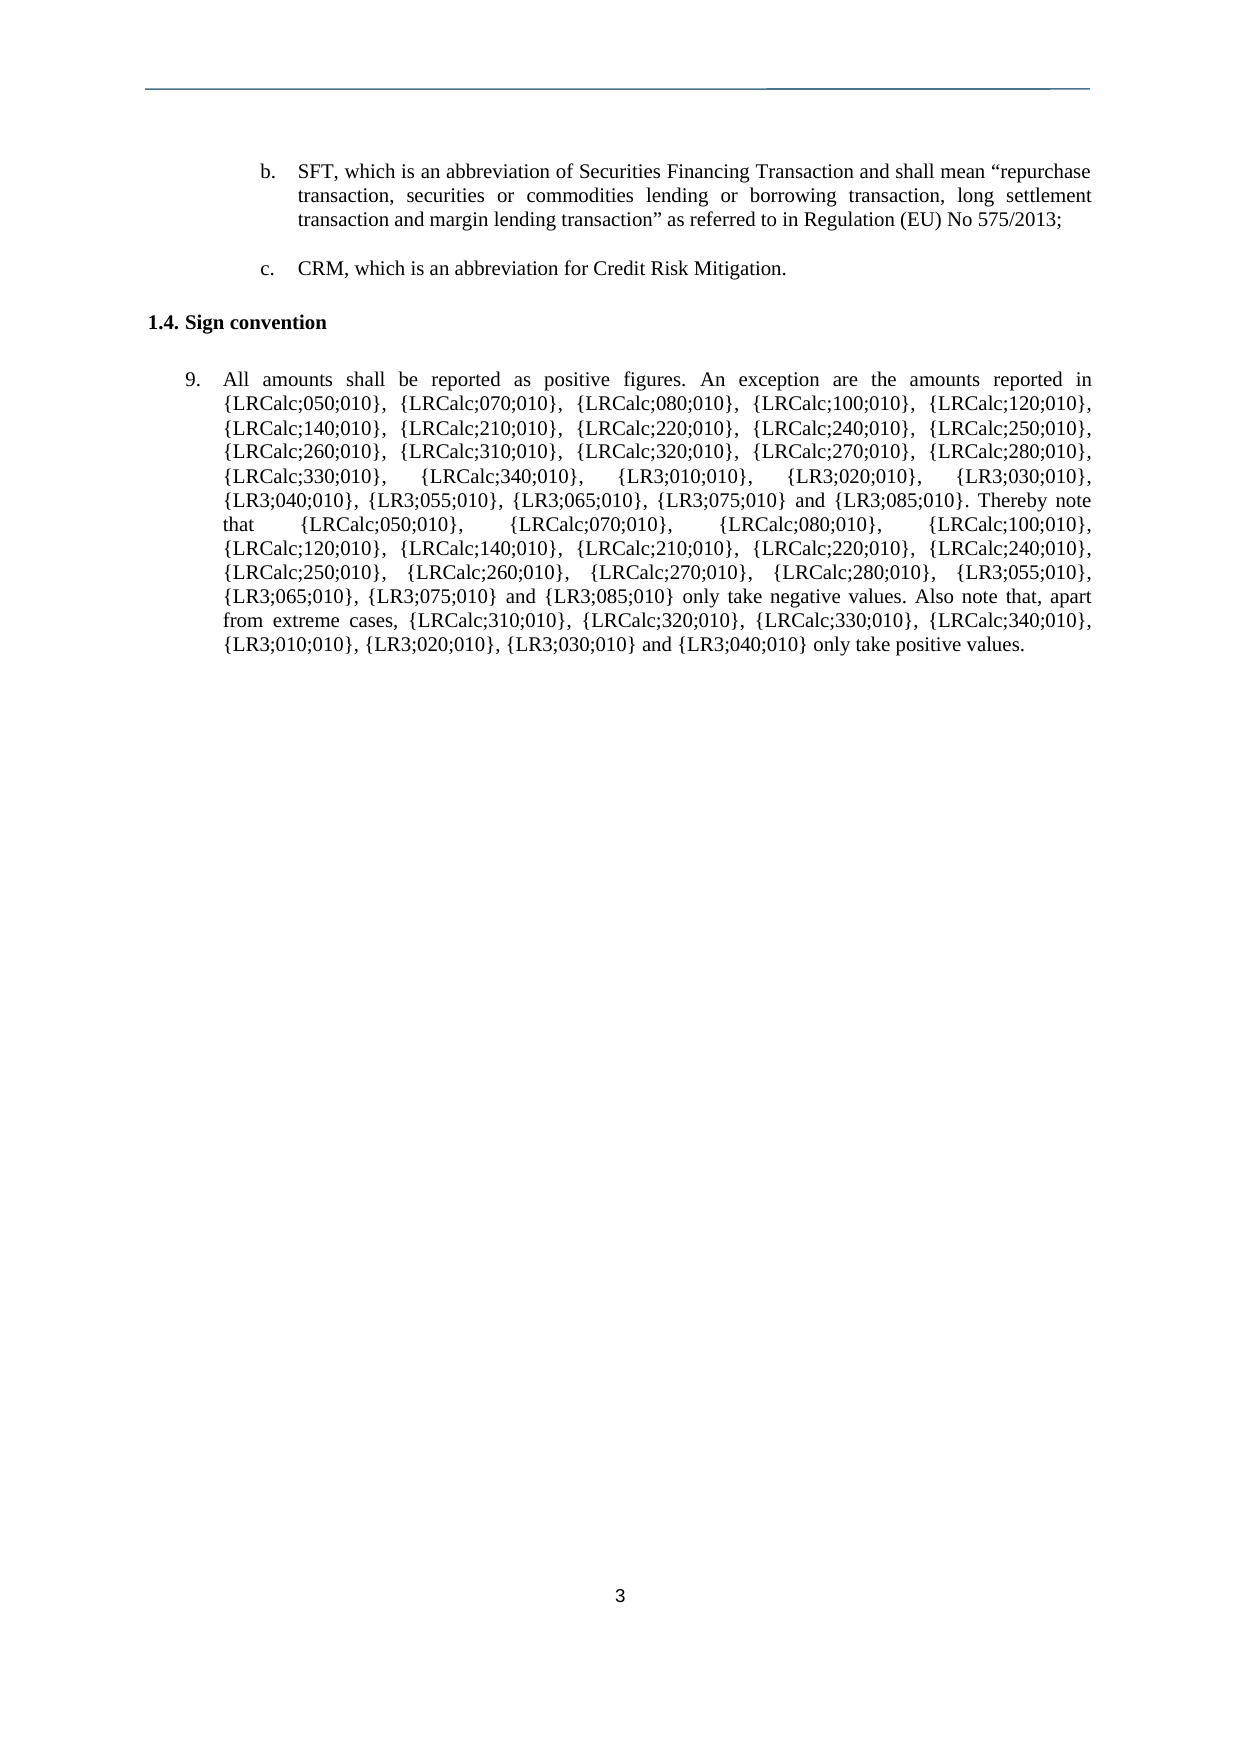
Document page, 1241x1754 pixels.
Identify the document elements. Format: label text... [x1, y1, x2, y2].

list 9. All amounts shall be reported as positive figures. An exception are the amounts reported in {LRCalc;050;010}, {LRCalc;070;010}, {LRCalc;080;010}, {LRCalc;100;010}, {LRCalc;120;010}, {LRCalc;140;010}, {LRCalc;210;010}, {LRCalc;220;010}, {LRCalc;240;010}, {LRCalc;250;010}, {LRCalc;260;010}, {LRCalc;310;010}, {LRCalc;320;010}, {LRCalc;270;010}, {LRCalc;280;010}, {LRCalc;330;010}, {LRCalc;340;010}, {LR3;010;010}, {LR3;020;010}, {LR3;030;010}, {LR3;040;010}, {LR3;055;010}, {LR3;065;010}, {LR3;075;010} and {LR3;085;010}. Thereby note that {LRCalc;050;010}, {LRCalc;070;010}, {LRCalc;080;010}, {LRCalc;100;010}, {LRCalc;120;010}, {LRCalc;140;010}, {LRCalc;210;010}, {LRCalc;220;010}, {LRCalc;240;010}, {LRCalc;250;010}, {LRCalc;260;010}, {LRCalc;270;010}, {LRCalc;280;010}, {LR3;055;010}, {LR3;065;010}, {LR3;075;010} and {LR3;085;010} only take negative values. Also note that, apart from extreme cases, {LRCalc;310;010}, {LRCalc;320;010}, {LRCalc;330;010}, {LRCalc;340;010}, {LR3;010;010}, {LR3;020;010}, {LR3;030;010} and {LR3;040;010} only take positive values. [185, 367, 1092, 656]
list b. SFT, which is an abbreviation of Securities Financing Transaction and shall mean “repurchase transaction, securities or commodities lending or borrowing transaction, long settlement transaction and margin lending transaction” as referred to in Regulation (EU) No 575/2013; [260, 158, 1092, 231]
list c. CRM, which is an abbreviation for Credit Risk Mitigation. [260, 256, 1092, 280]
text 1.4. Sign convention [148, 305, 1092, 336]
